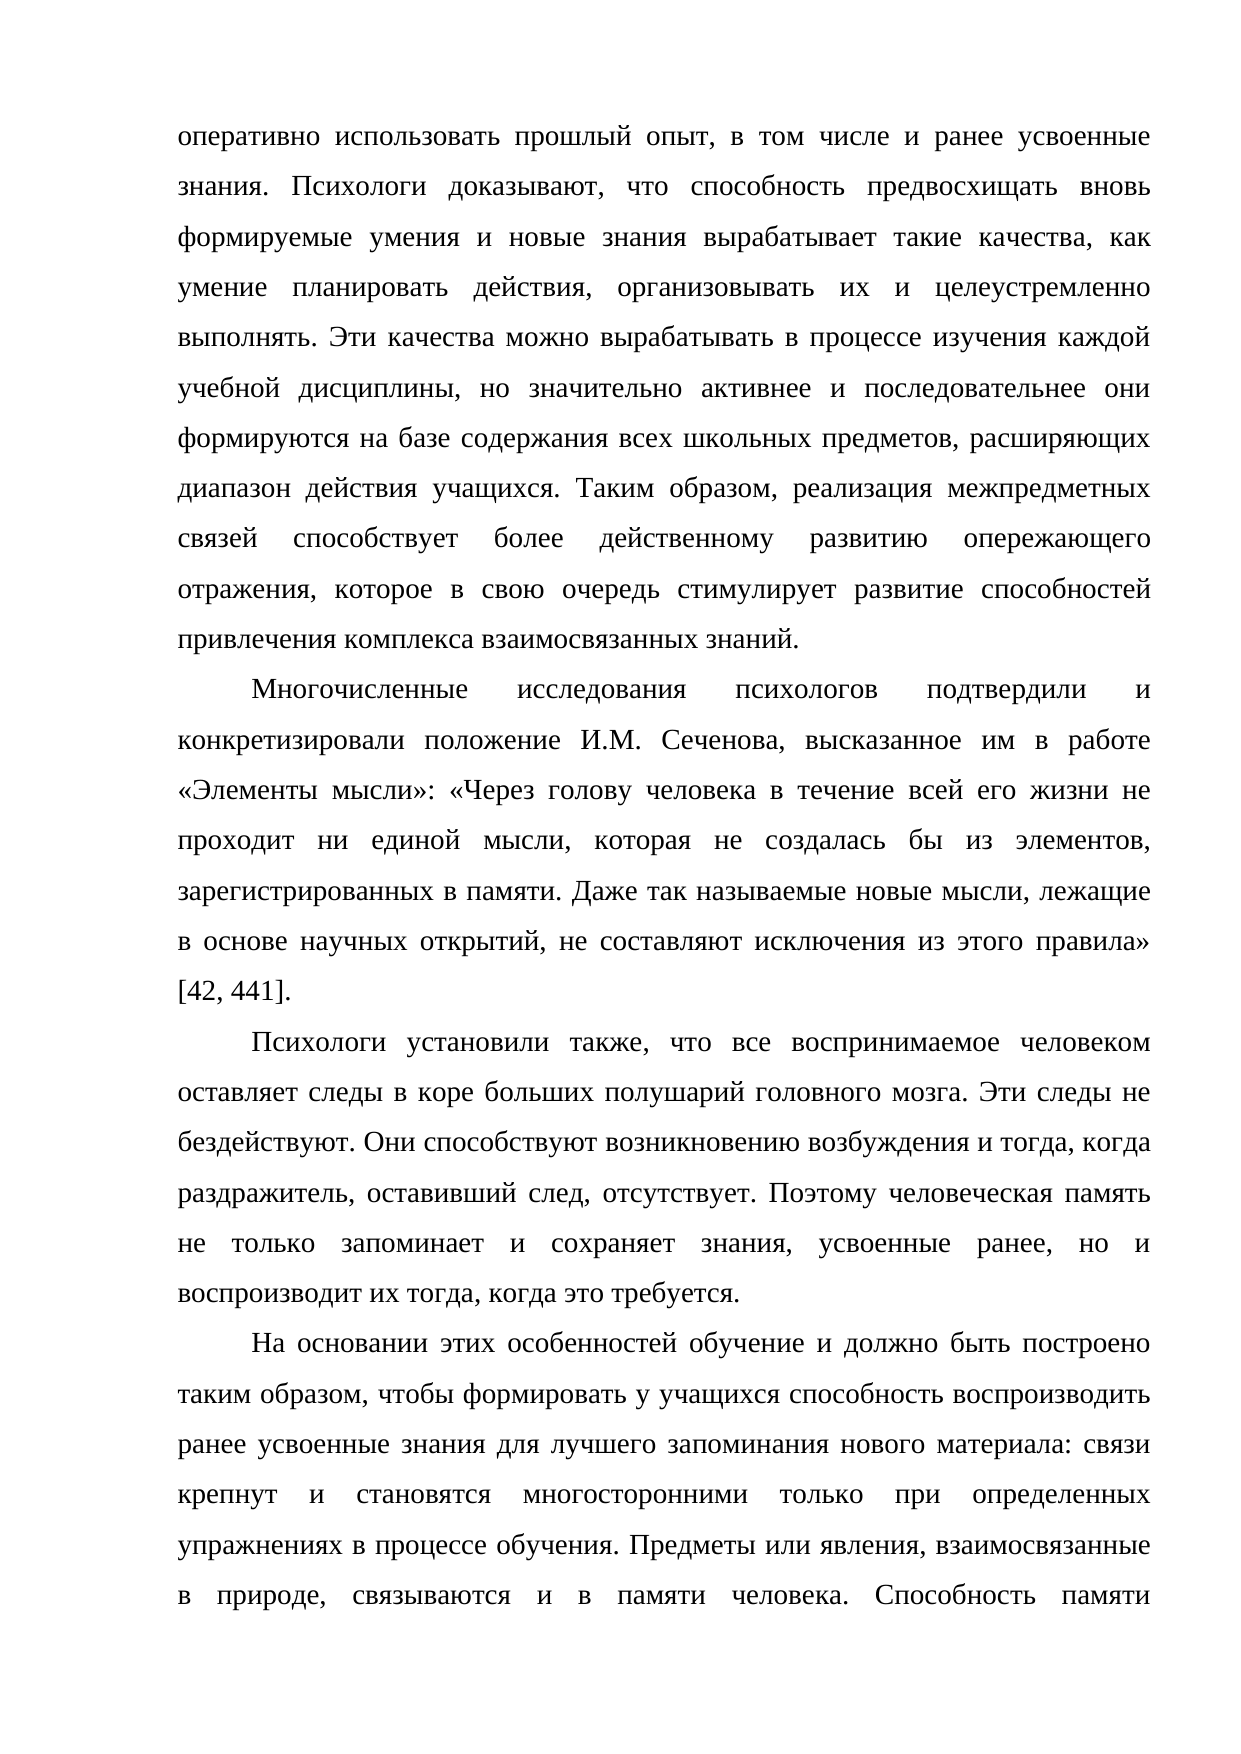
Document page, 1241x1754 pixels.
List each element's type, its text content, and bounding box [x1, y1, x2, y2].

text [177, 1326, 1152, 1611]
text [177, 118, 1152, 655]
text Психологи установили также, что все воспринимаемое человеком оставляет следы в коре больших полушарий головного мозга. Эти следы не бездействуют. Они способствуют возникновению возбуждения и тогда, когда раздражитель, оставивший след, отсутствует. Поэтому человеческая память не только запоминает и сохраняет знания, усвоенные ранее, но и воспроизводит их тогда, когда это требуется. [177, 1024, 1152, 1309]
text Многочисленные исследования психологов подтвердили и конкретизировали положение И.М. Сеченова, высказанное им в работе «Элементы мысли»: «Через голову человека в течение всей его жизни не проходит ни единой мысли, которая не создалась бы из элементов, зарегистрированных в памяти. Даже так называемые новые мысли, лежащие в основе научных открытий, не составляют исключения из этого правила» [42, 441]. [177, 672, 1152, 1007]
